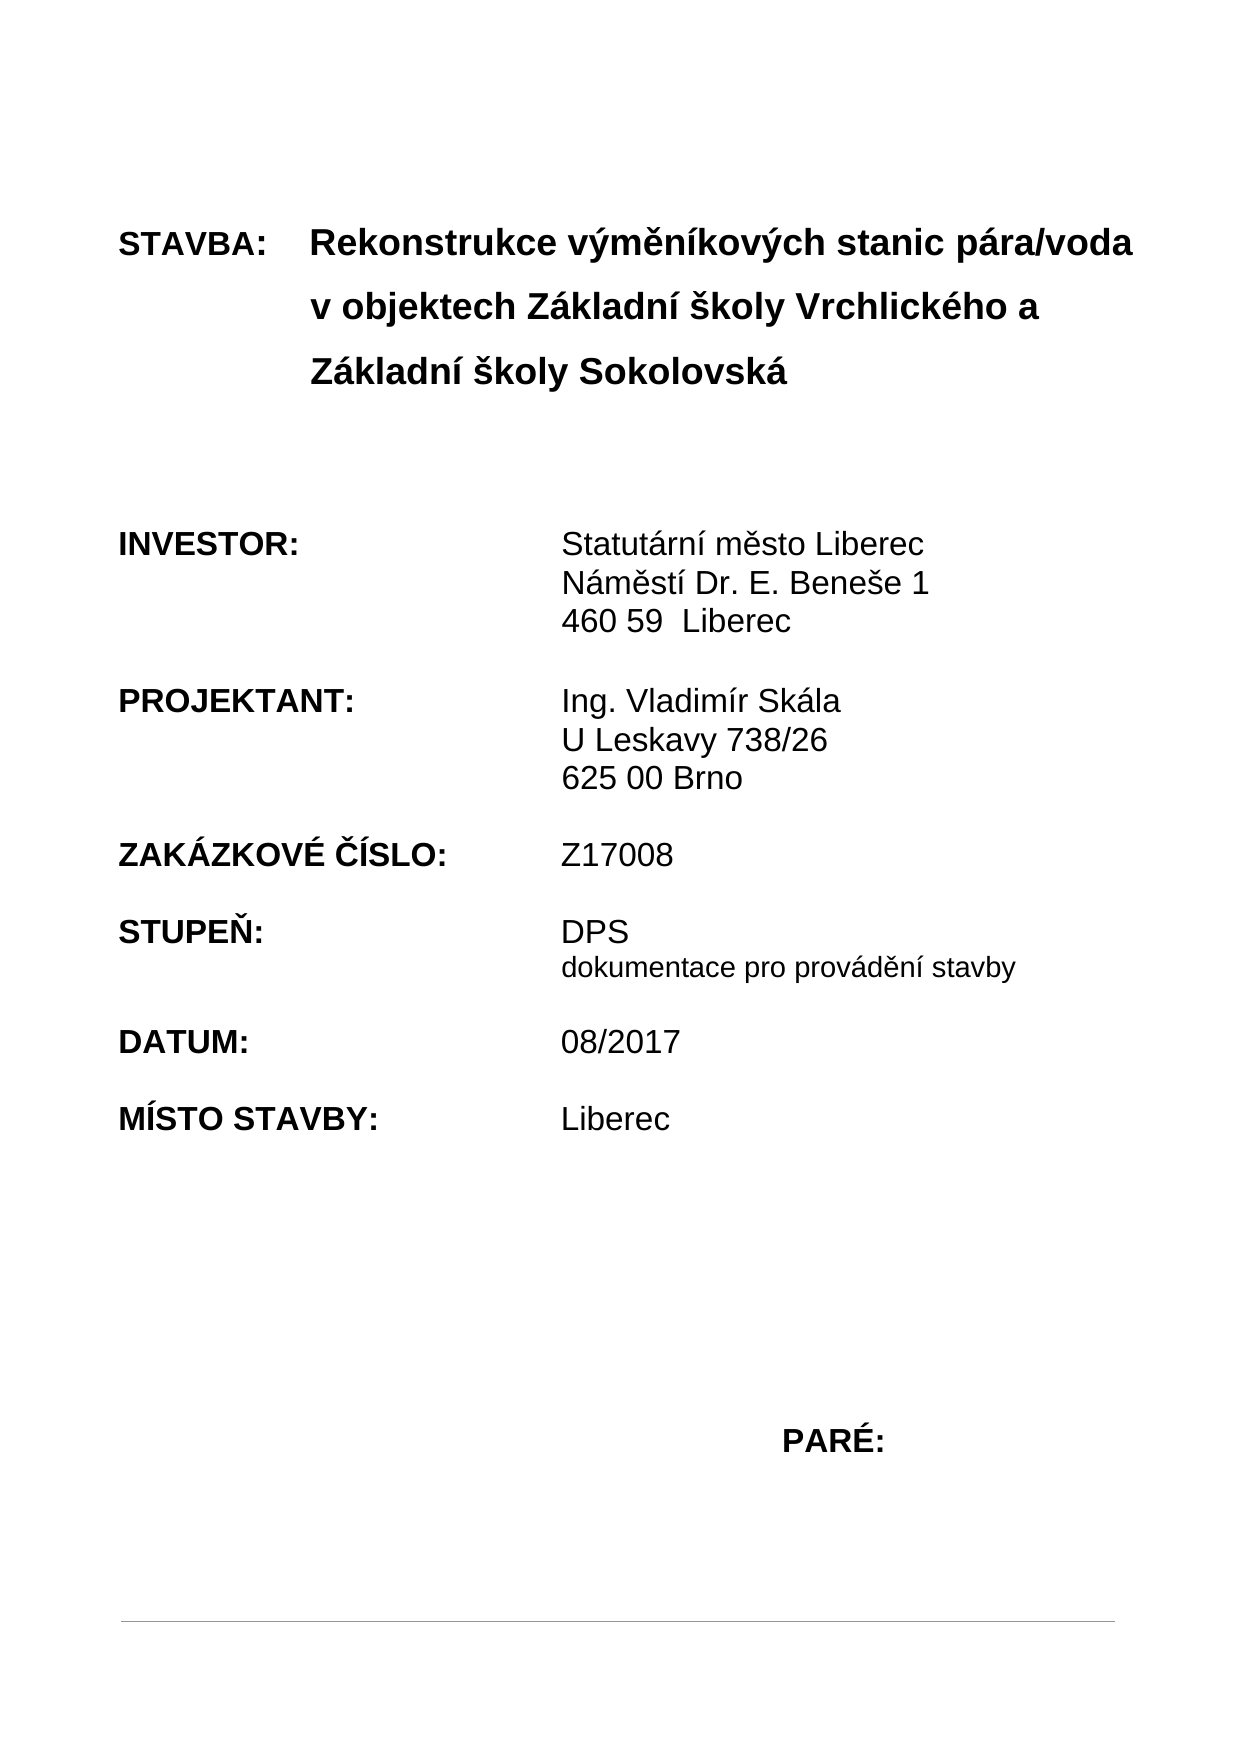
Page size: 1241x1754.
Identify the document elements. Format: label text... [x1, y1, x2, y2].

text dokumentace pro provádění stavby [487, 950, 1137, 984]
subtitle PROJEKTANT: Ing. Vladimír Skála [118, 681, 1137, 720]
subtitle Zakázkové číslo: Z17008 [118, 835, 1137, 873]
text 625 00 Brno [118, 758, 1137, 797]
subtitle PARÉ: [708, 1421, 1137, 1460]
text Náměstí Dr. E. Beneše 1 [118, 563, 1137, 601]
subtitle STAVBA: Rekonstrukce výměníkových stanic pára/voda v objektech Základní školy Vrchlického a Základní školy Sokolovská [118, 220, 1137, 392]
text INVESTOR: Statutární město Liberec [118, 524, 1137, 563]
text U Leskavy 738/26 [118, 720, 1137, 758]
text 460 59 Liberec [118, 601, 1137, 639]
subtitle DATUM: 08/2017 [118, 1022, 1137, 1061]
subtitle MÍSTO STAVBY: Liberec [118, 1099, 1137, 1138]
subtitle STUPEŇ: DPS [118, 912, 1137, 950]
